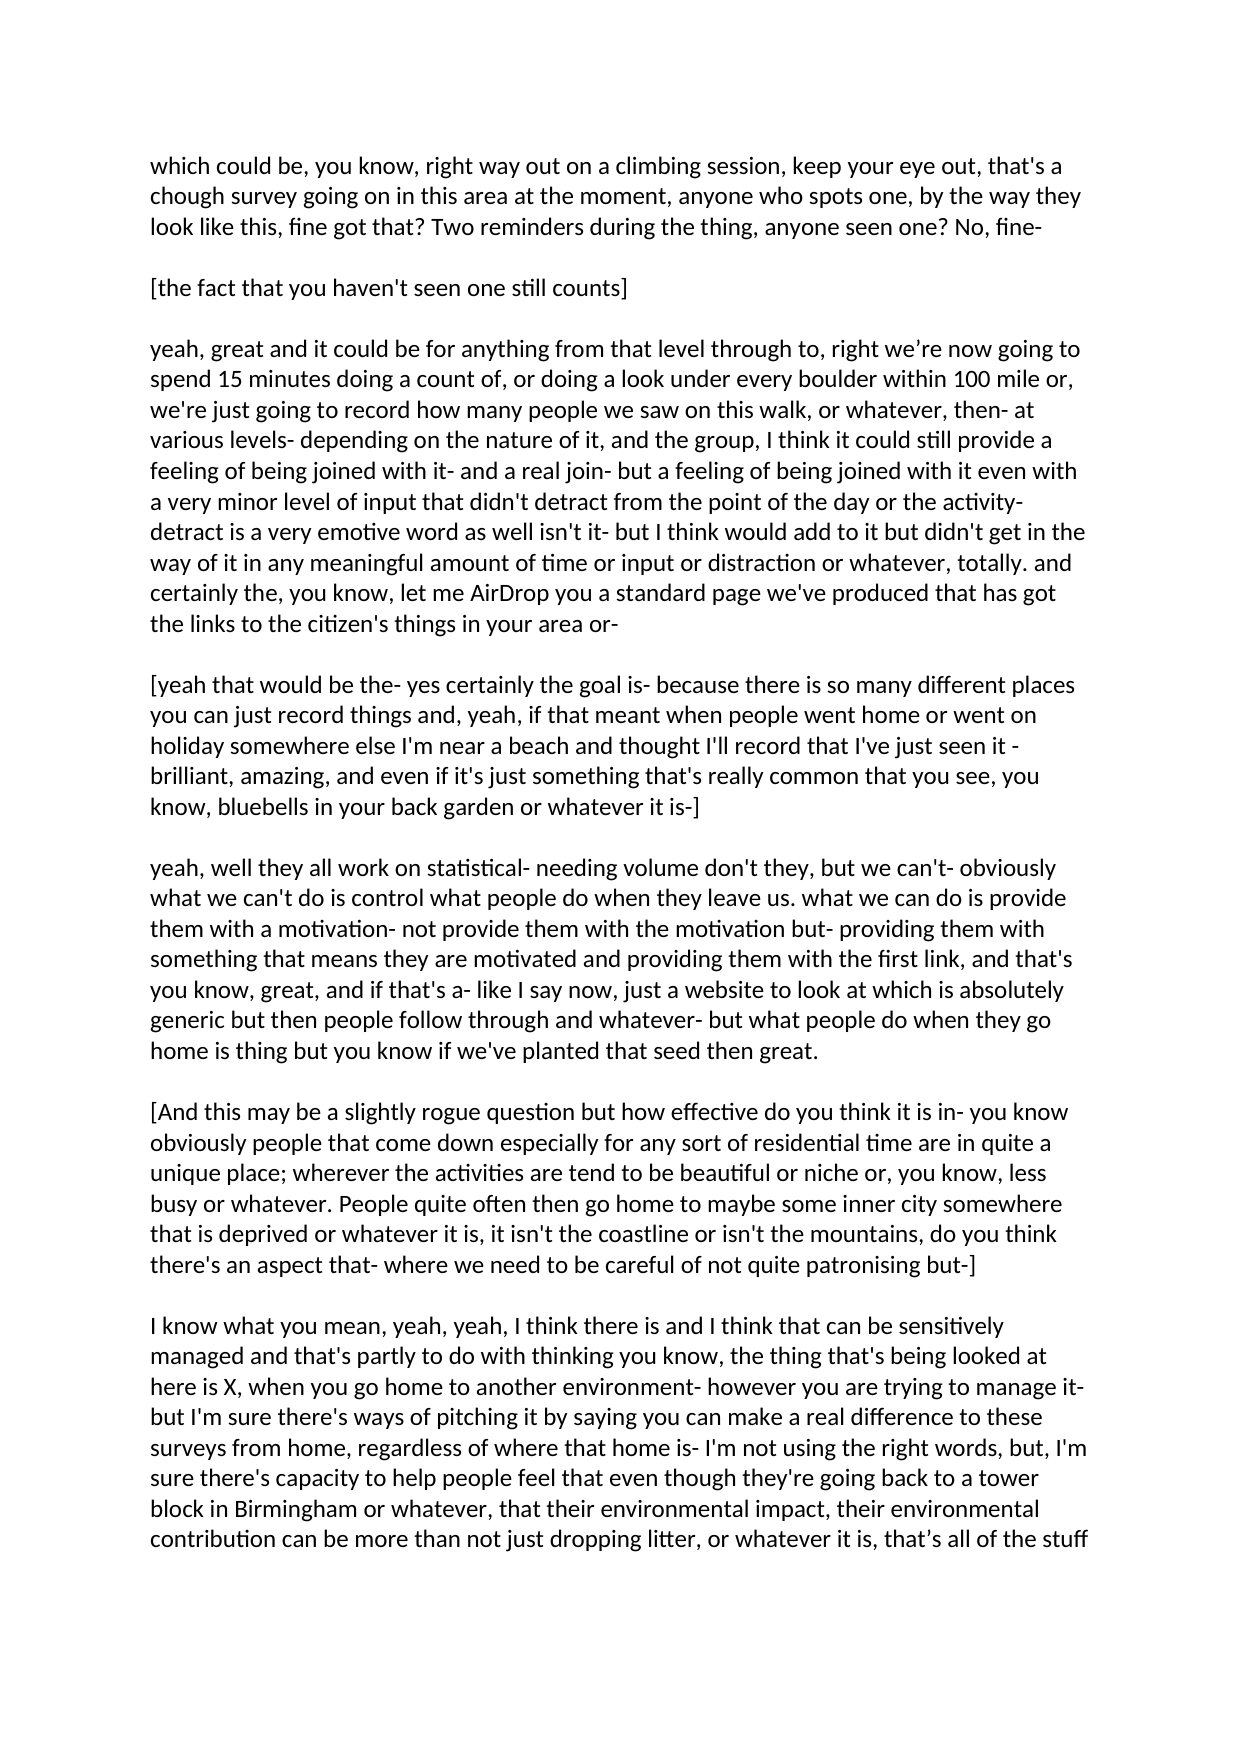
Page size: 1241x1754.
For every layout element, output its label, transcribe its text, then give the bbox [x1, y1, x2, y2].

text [150, 150, 1090, 242]
text [And this may be a slightly rogue question but how effective do you think it is in- you know obviously people that come down especially for any sort of residential time are in quite a unique place; wherever the activities are tend to be beautiful or niche or, you know, less busy or whatever. People quite often then go home to maybe some inner city somewhere that is deprived or whatever it is, it isn't the coastline or isn't the mountains, do you think there's an aspect that- where we need to be careful of not quite patronising but-] [150, 1096, 1090, 1279]
text [yeah that would be the- yes certainly the goal is- because there is so many different places you can just record things and, yeah, if that meant when people went home or went on holiday somewhere else I'm near a beach and thought I'll record that I've just seen it - brilliant, amazing, and even if it's just something that's really common that you see, you know, bluebells in your back garden or whatever it is-] [150, 669, 1090, 821]
text yeah, great and it could be for anything from that level through to, right we’re now going to spend 15 minutes doing a count of, or doing a look under every boulder within 100 mile or, we're just going to record how many people we saw on this walk, or whatever, then- at various levels- depending on the nature of it, and the group, I think it could still provide a feeling of being joined with it- and a real join- but a feeling of being joined with it even with a very minor level of input that didn't detract from the point of the day or the activity- detract is a very emotive word as well isn't it- but I think would add to it but didn't get in the way of it in any meaningful amount of time or input or distraction or whatever, totally. and certainly the, you know, let me AirDrop you a standard page we've produced that has got the links to the citizen's things in your area or- [150, 333, 1090, 638]
text yeah, well they all work on statistical- needing volume don't they, but we can't- obviously what we can't do is control what people do when they leave us. what we can do is provide them with a motivation- not provide them with the motivation but- providing them with something that means they are motivated and providing them with the first link, and that's you know, great, and if that's a- like I say now, just a website to look at which is absolutely generic but then people follow through and whatever- but what people do when they go home is thing but you know if we've planted that seed then great. [150, 852, 1090, 1066]
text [150, 1310, 1090, 1554]
text [the fact that you haven't seen one still counts] [150, 272, 1090, 303]
